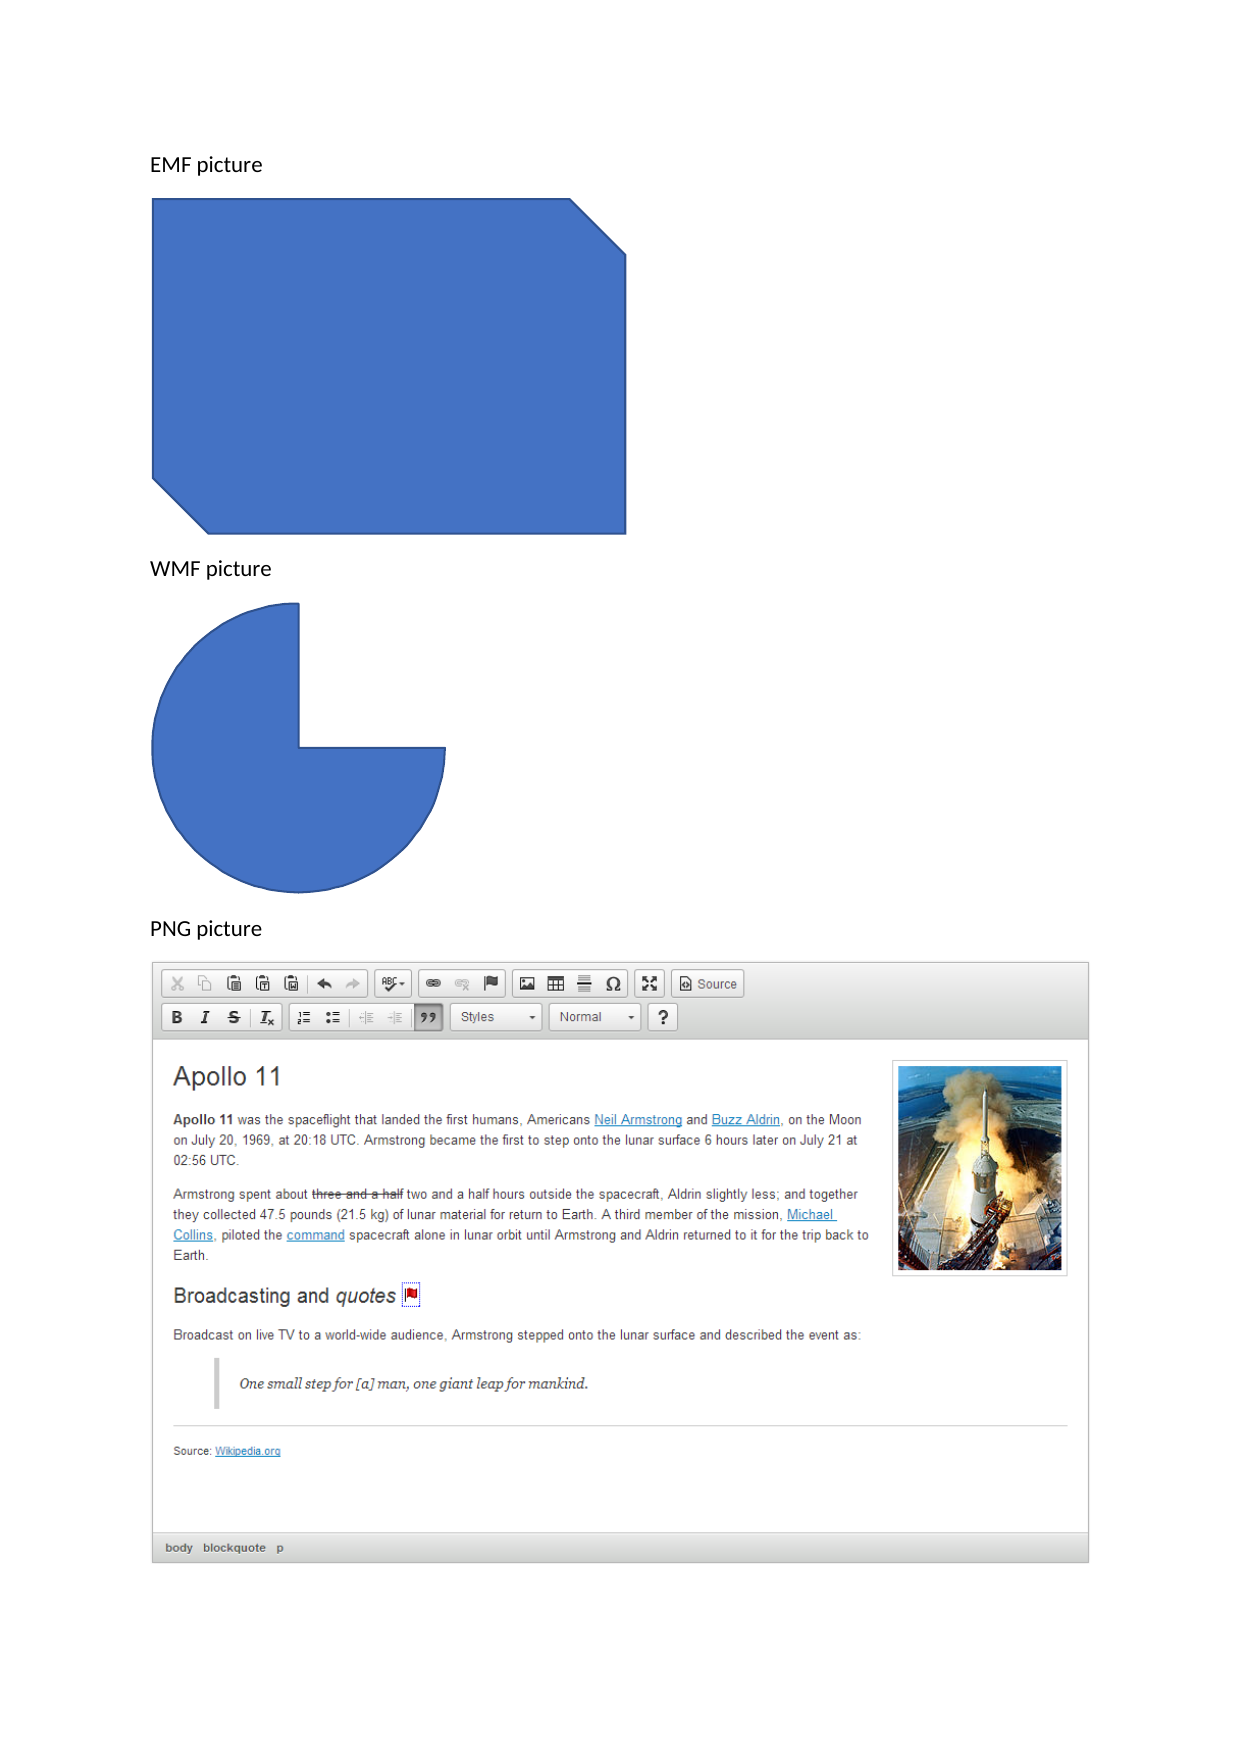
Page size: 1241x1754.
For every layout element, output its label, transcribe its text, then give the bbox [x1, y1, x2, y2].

picture [150, 960, 1091, 1564]
text PNG picture [150, 914, 1090, 942]
text EMF picture [150, 150, 1090, 178]
text WMF picture [150, 554, 1090, 582]
